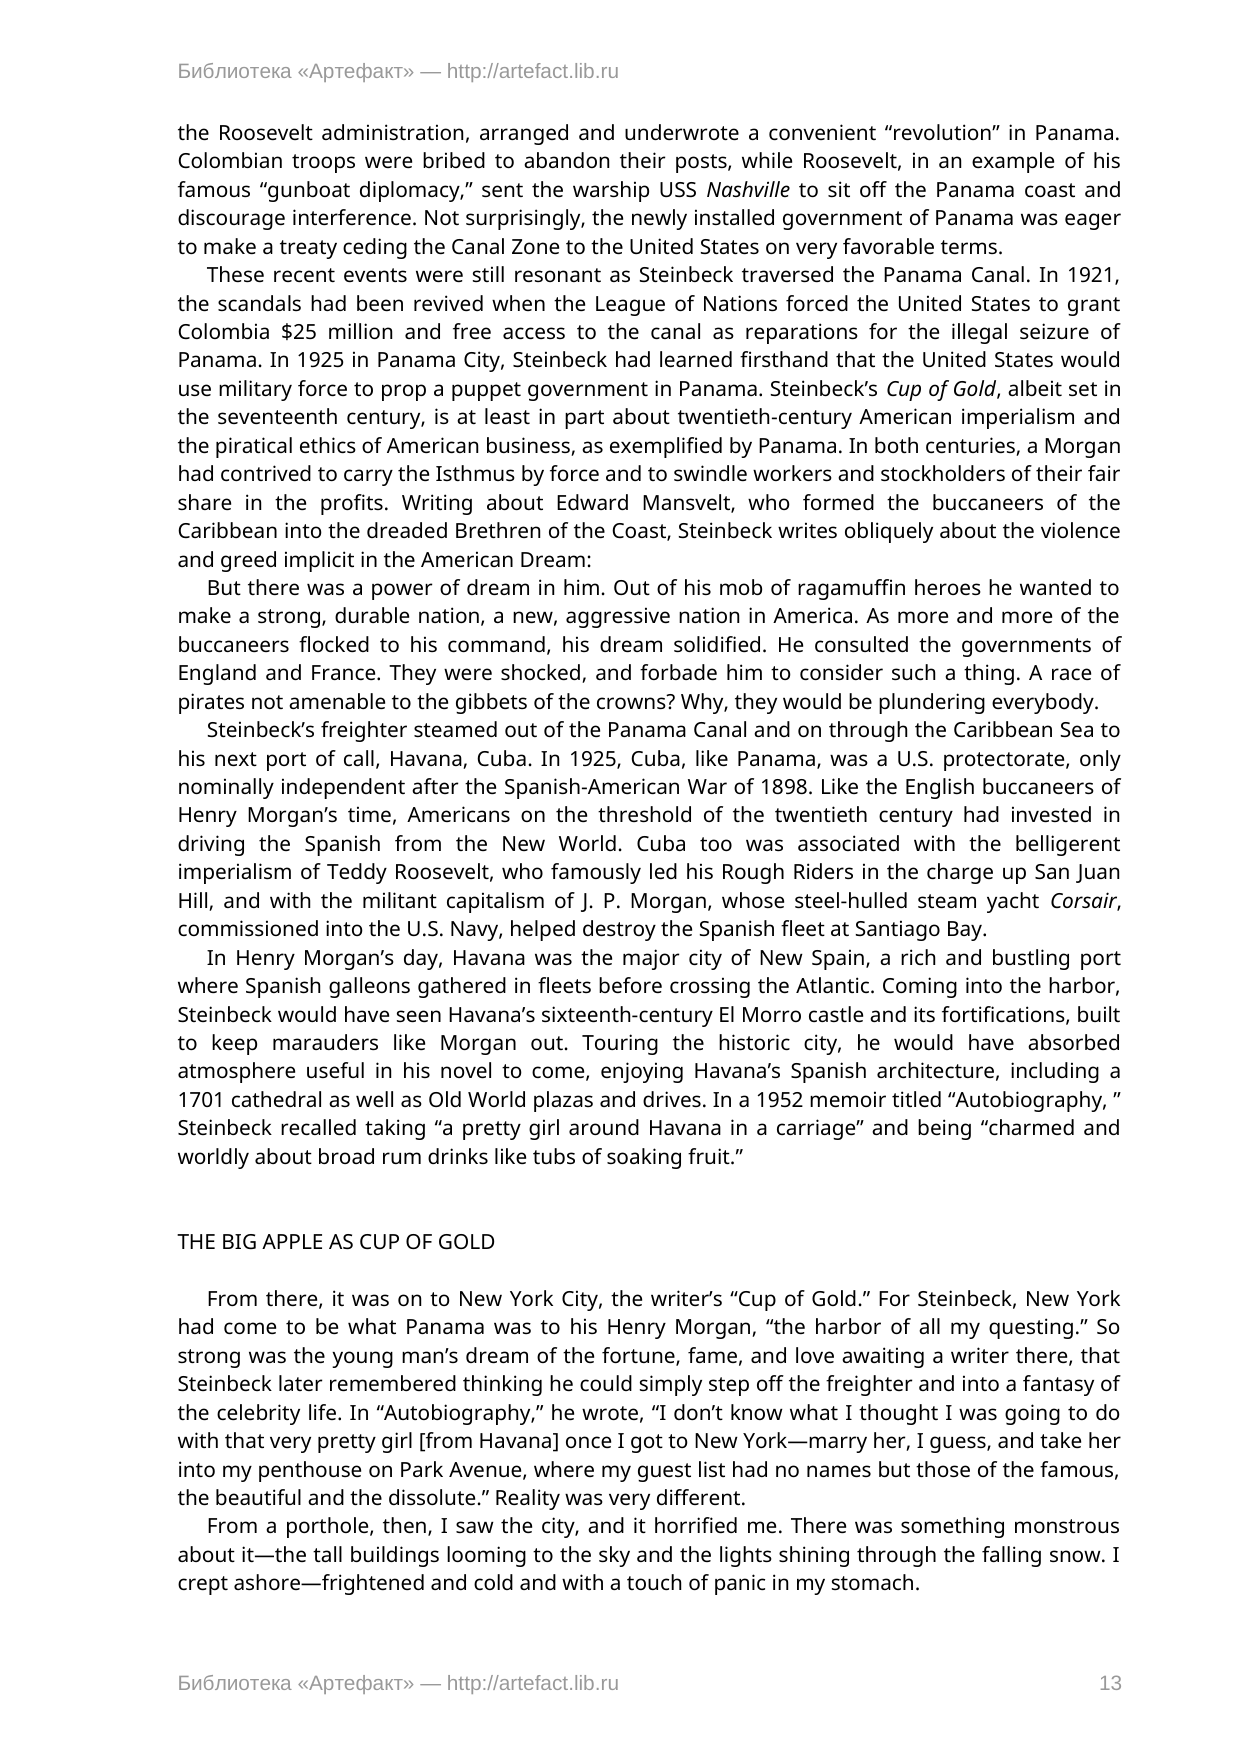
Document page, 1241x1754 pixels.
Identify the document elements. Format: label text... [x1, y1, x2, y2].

text Steinbeck’s freighter steamed out of the Panama Canal and on through the Caribbean Sea to his next port of call, Havana, Cuba. In 1925, Cuba, like Panama, was a U.S. protectorate, only nominally independent after the Spanish-American War of 1898. Like the English buccaneers of Henry Morgan’s time, Americans on the threshold of the twentieth century had invested in driving the Spanish from the New World. Cuba too was associated with the belligerent imperialism of Teddy Roosevelt, who famously led his Rough Riders in the charge up San Juan Hill, and with the militant capitalism of J. P. Morgan, whose steel-hulled steam yacht Corsair, commissioned into the U.S. Navy, helped destroy the Spanish fleet at Santiago Bay. [177, 715, 1122, 943]
text From there, it was on to New York City, the writer’s “Cup of Gold.” For Steinbeck, New York had come to be what Panama was to his Henry Morgan, “the harbor of all my questing.” So strong was the young man’s dream of the fortune, fame, and love awaiting a writer there, that Steinbeck later remembered thinking he could simply step off the freighter and into a fantasy of the celebrity life. In “Autobiography,” he wrote, “I don’t know what I thought I was going to do with that very pretty girl [from Havana] once I got to New York—marry her, I guess, and take her into my penthouse on Park Avenue, where my guest list had no names but those of the famous, the beautiful and the dissolute.” Reality was very different. [177, 1284, 1122, 1512]
text From a porthole, then, I saw the city, and it horrified me. There was something monstrous about it—the tall buildings looming to the sky and the lights shining through the falling snow. I crept ashore—frightened and cold and with a touch of panic in my stomach. [177, 1512, 1122, 1597]
text But there was a power of dream in him. Out of his mob of ragamuffin heroes he wanted to make a strong, durable nation, a new, aggressive nation in America. As more and more of the buccaneers flocked to his command, his dream solidified. He consulted the governments of England and France. They were shocked, and forbade him to consider such a thing. A race of pirates not amenable to the gibbets of the crowns? Why, they would be plundering everybody. [177, 573, 1122, 715]
text THE BIG APPLE AS CUP OF GOLD [177, 1227, 1122, 1256]
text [177, 118, 1122, 260]
text These recent events were still resonant as Steinbeck traversed the Panama Canal. In 1921, the scandals had been revived when the League of Nations forced the United States to grant Colombia $25 million and free access to the canal as reparations for the illegal seizure of Panama. In 1925 in Panama City, Steinbeck had learned firsthand that the United States would use military force to prop a puppet government in Panama. Steinbeck’s Cup of Gold, albeit set in the seventeenth century, is at least in part about twentieth-century American imperialism and the piratical ethics of American business, as exemplified by Panama. In both centuries, a Morgan had contrived to carry the Isthmus by force and to swindle workers and stockholders of their fair share in the profits. Writing about Edward Mansvelt, who formed the buccaneers of the Caribbean into the dreaded Brethren of the Coast, Steinbeck writes obliquely about the violence and greed implicit in the American Dream: [177, 260, 1122, 573]
text In Henry Morgan’s day, Havana was the major city of New Spain, a rich and bustling port where Spanish galleons gathered in fleets before crossing the Atlantic. Coming into the harbor, Steinbeck would have seen Havana’s sixteenth-century El Morro castle and its fortifications, built to keep marauders like Morgan out. Touring the historic city, he would have absorbed atmosphere useful in his novel to come, enjoying Havana’s Spanish architecture, including a 1701 cathedral as well as Old World plazas and drives. In a 1952 memoir titled “Autobiography, ” Steinbeck recalled taking “a pretty girl around Havana in a carriage” and being “charmed and worldly about broad rum drinks like tubs of soaking fruit.” [177, 943, 1122, 1170]
